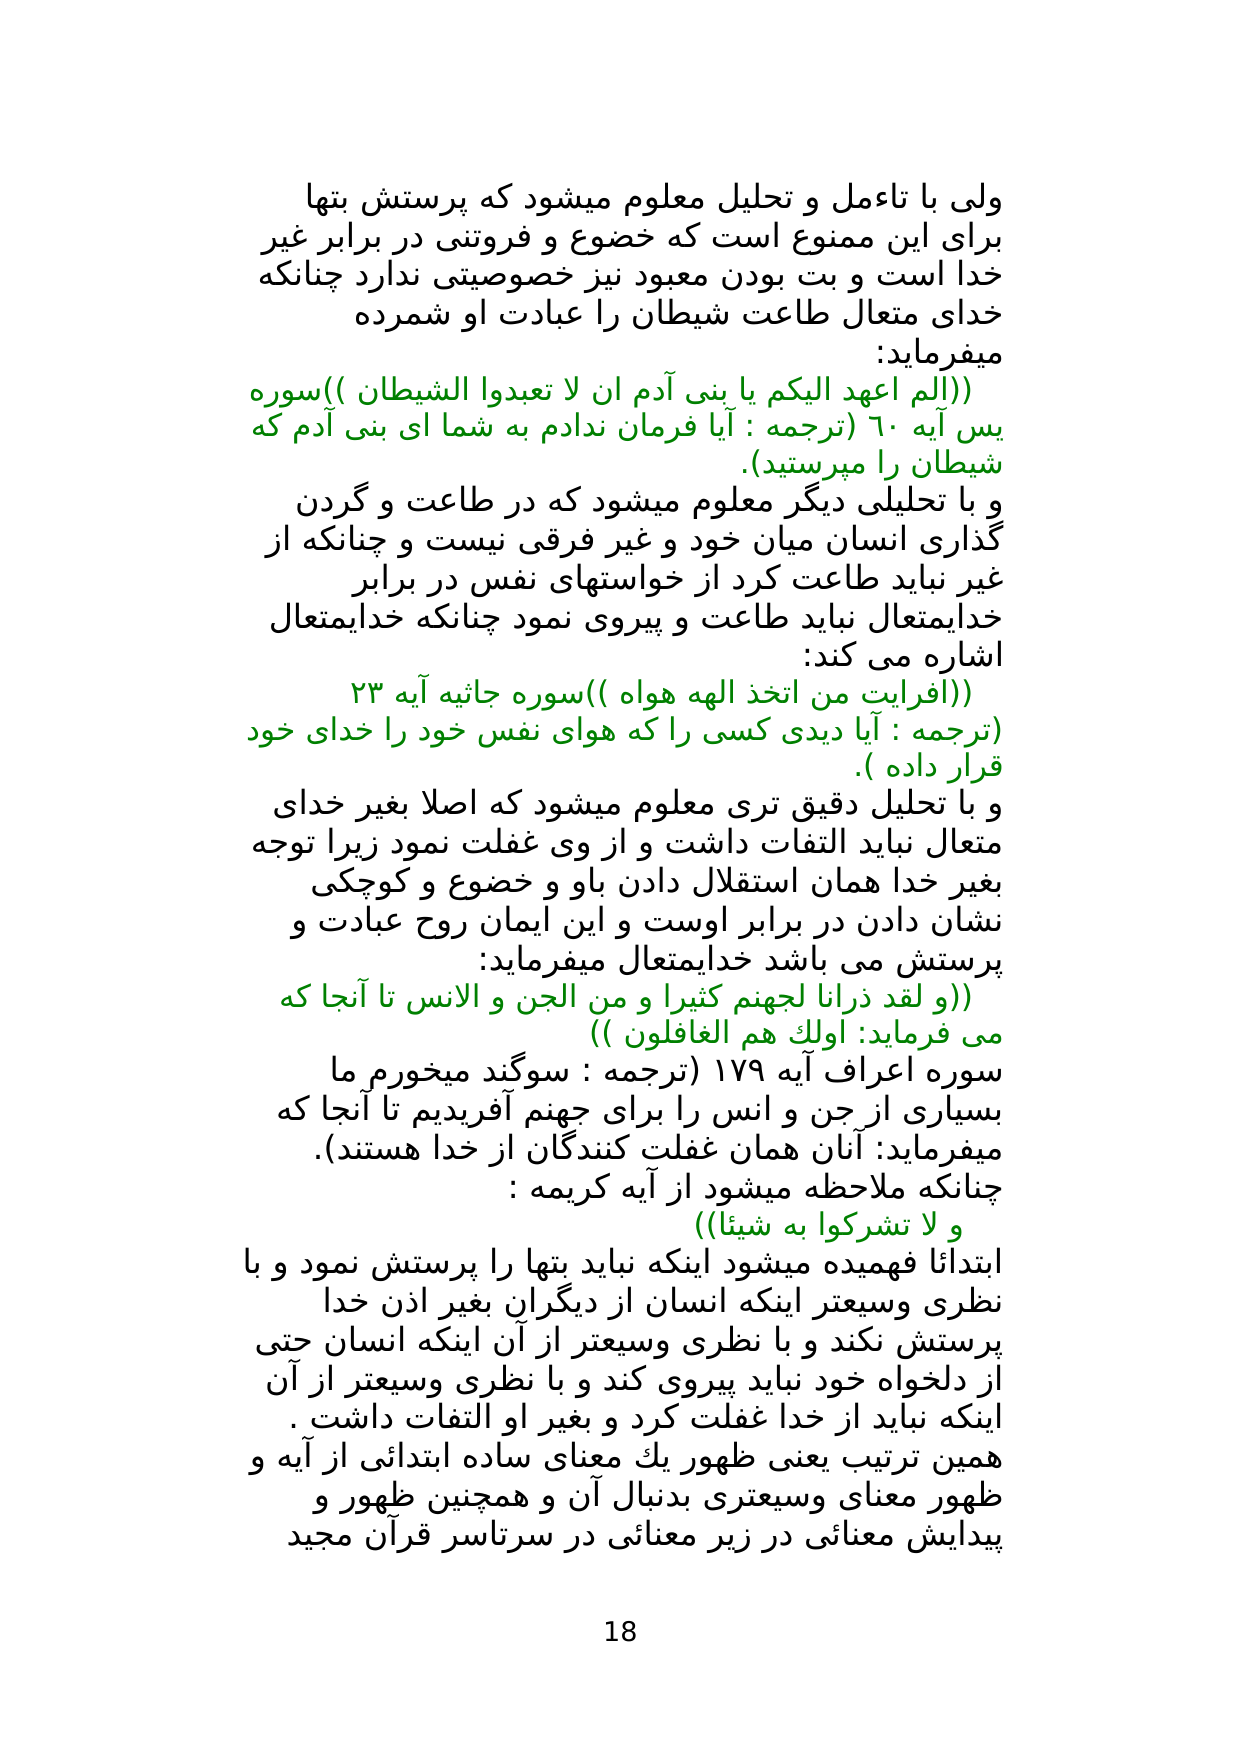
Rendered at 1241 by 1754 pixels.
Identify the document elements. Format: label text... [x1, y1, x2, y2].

text و با تحليلى ديگر معلوم ميشود كه در طاعت و گردن گذارى انسان ميان خود و غير فرقى نيست و چنانكه از غير نبايد طاعت كرد از خواستهاى نفس در برابر خدايمتعال نبايد طاعت و پيروى نمود چنانكه خدايمتعال اشاره مى كند: [236, 481, 1004, 675]
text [236, 1437, 1004, 1553]
text ولى با تاءمل و تحليل معلوم ميشود كه پرستش بتها براى اين ممنوع است كه خضوع و فروتنى در برابر غير خدا است و بت بودن معبود نيز خصوصيتى ندارد چنانكه خداى متعال طاعت شيطان را عبادت او شمرده ميفرمايد: [236, 177, 1004, 371]
text و با تحليل دقيق ترى معلوم ميشود كه اصلا بغير خداى متعال نبايد التفات داشت و از وى غفلت نمود زيرا توجه بغير خدا همان استقلال دادن باو و خضوع و كوچكى نشان دادن در برابر اوست و اين ايمان روح عبادت و پرستش مى باشد خدايمتعال ميفرمايد: [236, 784, 1004, 978]
text ((و لقد ذرانا لجهنم كثيرا و من الجن و الانس تا آنجا كه مى فرمايد: اولك هم الغافلون )) [236, 978, 1004, 1051]
text ((الم اعهد اليكم يا بنى آدم ان لا تعبدوا الشيطان ))سوره يس آيه ٦٠ (ترجمه : آيا فرمان ندادم به شما اى بنى آدم كه شيطان را مپرستيد). [236, 371, 1004, 481]
text و لا تشركوا به شيئا)) [236, 1206, 1004, 1243]
text چنانكه ملاحظه ميشود از آيه كريمه : [236, 1167, 1004, 1206]
text ابتدائا فهميده ميشود اينكه نبايد بتها را پرستش نمود و با نظرى وسيعتر اينكه انسان از ديگران بغير اذن خدا پرستش نكند و با نظرى وسيعتر از آن اينكه انسان حتى از دلخواه خود نبايد پيروى كند و با نظرى وسيعتر از آن اينكه نبايد از خدا غفلت كرد و بغير او التفات داشت . [236, 1243, 1004, 1437]
text ((افرايت من اتخذ الهه هواه ))سوره جاثيه آيه ٢٣ (ترجمه : آيا ديدى كسى را كه هواى نفس خود را خداى خود قرار داده ). [236, 675, 1004, 784]
text سوره اعراف آيه ١٧٩ (ترجمه : سوگند ميخورم ما بسيارى از جن و انس را براى جهنم آفريديم تا آنجا كه ميفرمايد: آنان همان غفلت كنندگان از خدا هستند). [236, 1051, 1004, 1167]
